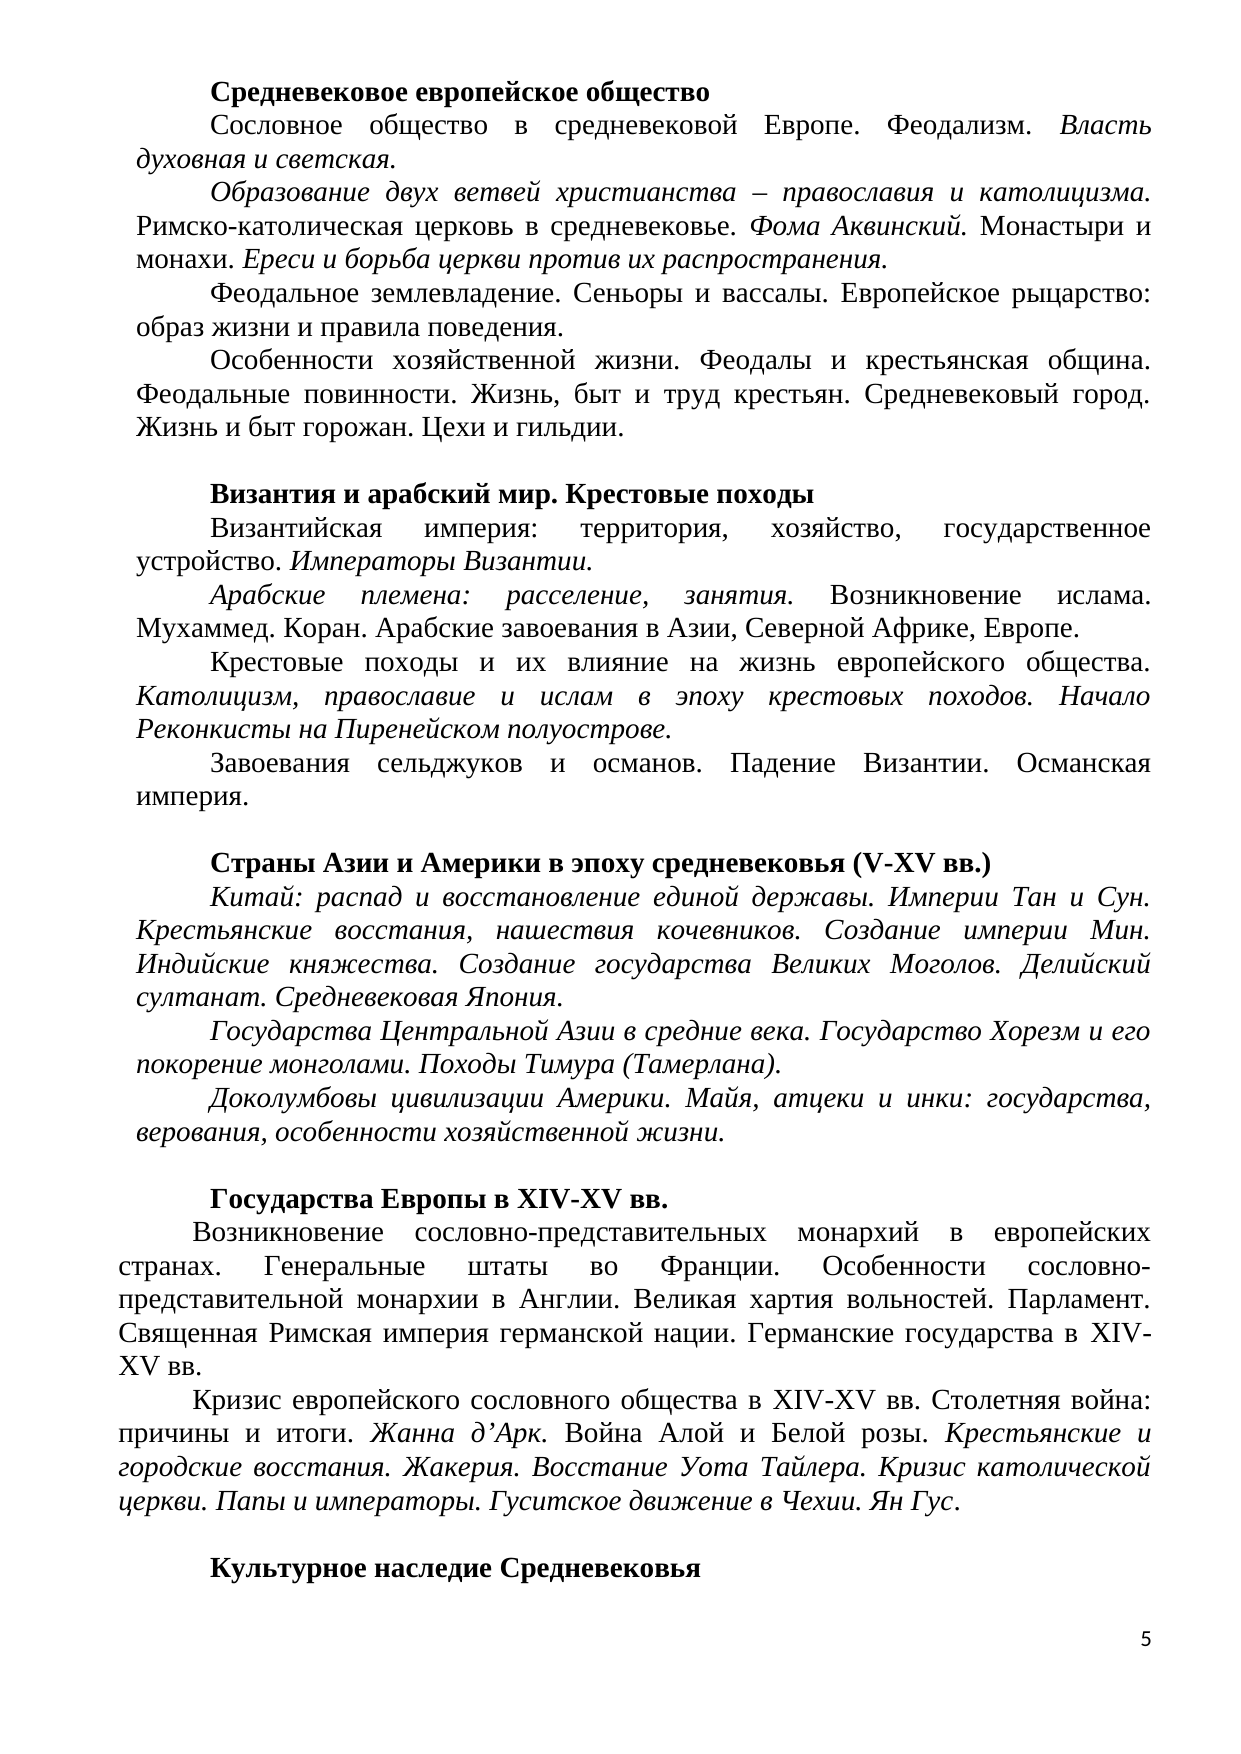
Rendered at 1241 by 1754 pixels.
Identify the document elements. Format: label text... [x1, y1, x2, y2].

text Возникновение сословно-представительных монархий в европейских странах. Генеральные штаты во Франции. Особенности сословно-представительной монархии в Англии. Великая хартия вольностей. Парламент. Священная Римская империя германской нации. Германские государства в XIV-XV вв. [118, 1214, 1152, 1382]
text Кризис европейского сословного общества в XIV-XV вв. Столетняя война: причины и итоги. Жанна д’Арк. Война Алой и Белой розы. Крестьянские и городские восстания. Жакерия. Восстание Уота Тайлера. Кризис католической церкви. Папы и императоры. Гуситское движение в Чехии. Ян Гус. [118, 1382, 1152, 1516]
text Культурное наследие Средневековья [136, 1550, 1152, 1583]
text Страны Азии и Америки в эпоху средневековья (V-XV вв.) [136, 845, 1152, 879]
text Византия и арабский мир. Крестовые походы [136, 476, 1152, 510]
text Средневековое европейское общество [136, 74, 1152, 107]
text Завоевания сельджуков и османов. Падение Византии. Османская империя. [136, 745, 1152, 812]
text Особенности хозяйственной жизни. Феодалы и крестьянская община. Феодальные повинности. Жизнь, быт и труд крестьян. Средневековый город. Жизнь и быт горожан. Цехи и гильдии. [136, 342, 1152, 443]
text Арабские племена: расселение, занятия. Возникновение ислама. Мухаммед. Коран. Арабские завоевания в Азии, Северной Африке, Европе. [136, 577, 1152, 644]
text Государства Европы в XIV-XV вв. [136, 1181, 1152, 1214]
text Крестовые походы и их влияние на жизнь европейского общества. Католицизм, православие и ислам в эпоху крестовых походов. Начало Реконкисты на Пиренейском полуострове. [136, 644, 1152, 745]
text Образование двух ветвей христианства – православия и католицизма. Римско-католическая церковь в средневековье. Фома Аквинский. Монастыри и монахи. Ереси и борьба церкви против их распространения. [136, 174, 1152, 275]
text Китай: распад и восстановление единой державы. Империи Тан и Сун. Крестьянские восстания, нашествия кочевников. Создание империи Мин. Индийские княжества. Создание государства Великих Моголов. Делийский султанат. Средневековая Япония. [136, 879, 1152, 1013]
text Сословное общество в средневековой Европе. Феодализм. Власть духовная и светская. [136, 107, 1152, 174]
text Доколумбовы цивилизации Америки. Майя, атцеки и инки: государства, верования, особенности хозяйственной жизни. [136, 1080, 1152, 1147]
text Византийская империя: территория, хозяйство, государственное устройство. Императоры Византии. [136, 510, 1152, 577]
text Феодальное землевладение. Сеньоры и вассалы. Европейское рыцарство: образ жизни и правила поведения. [136, 275, 1152, 342]
text Государства Центральной Азии в средние века. Государство Хорезм и его покорение монголами. Походы Тимура (Тамерлана). [136, 1013, 1152, 1080]
